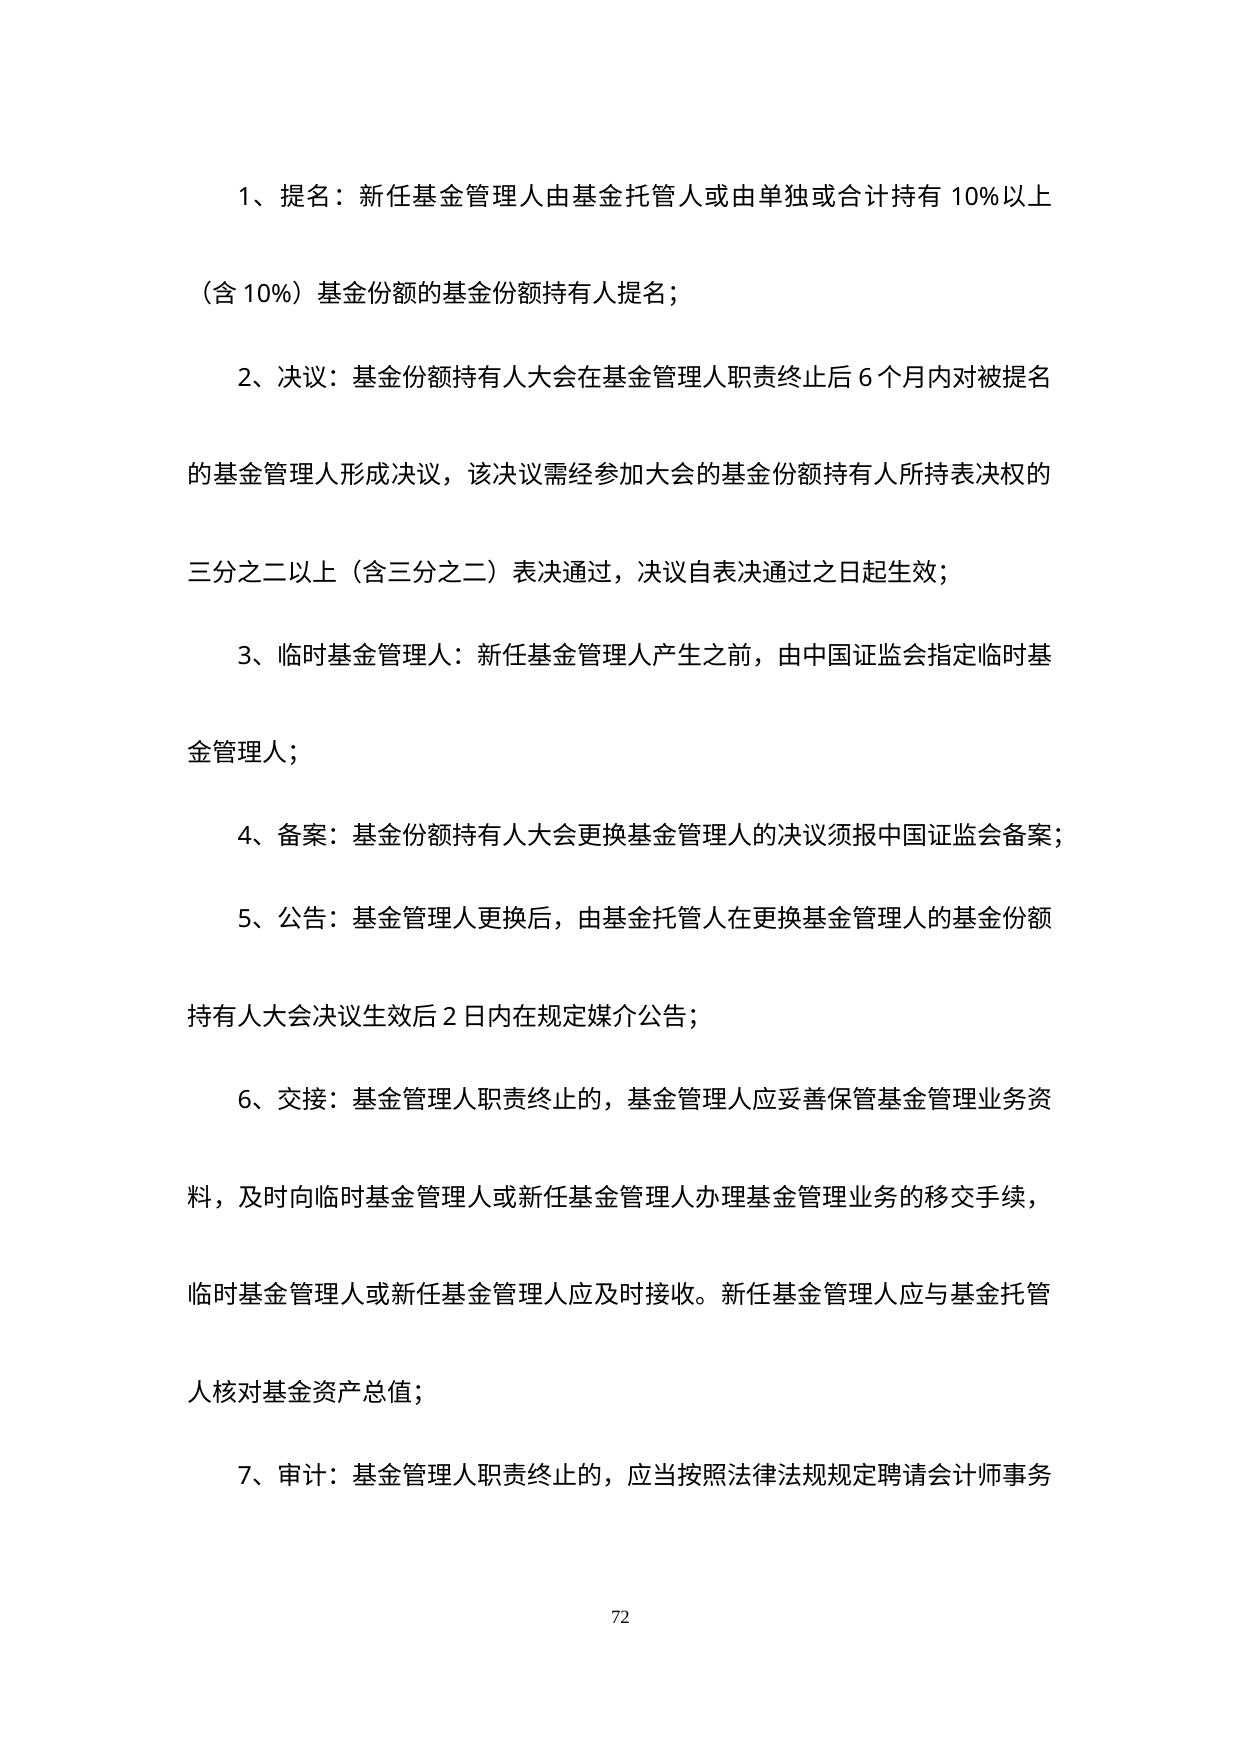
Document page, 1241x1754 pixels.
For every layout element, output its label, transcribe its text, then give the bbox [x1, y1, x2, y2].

text 1、提名：新任基金管理人由基金托管人或由单独或合计持有10%以上（含10%）基金份额的基金份额持有人提名； [187, 162, 1053, 324]
text 6、交接：基金管理人职责终止的，基金管理人应妥善保管基金管理业务资料，及时向临时基金管理人或新任基金管理人办理基金管理业务的移交手续，临时基金管理人或新任基金管理人应及时接收。新任基金管理人应与基金托管人核对基金资产总值； [187, 1065, 1053, 1423]
text 3、临时基金管理人：新任基金管理人产生之前，由中国证监会指定临时基金管理人； [187, 621, 1053, 783]
text 2、决议：基金份额持有人大会在基金管理人职责终止后6个月内对被提名的基金管理人形成决议，该决议需经参加大会的基金份额持有人所持表决权的三分之二以上（含三分之二）表决通过，决议自表决通过之日起生效； [187, 343, 1053, 603]
text 4、备案：基金份额持有人大会更换基金管理人的决议须报中国证监会备案； [187, 801, 1053, 866]
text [187, 1441, 1053, 1506]
text 5、公告：基金管理人更换后，由基金托管人在更换基金管理人的基金份额持有人大会决议生效后2日内在规定媒介公告； [187, 884, 1053, 1047]
